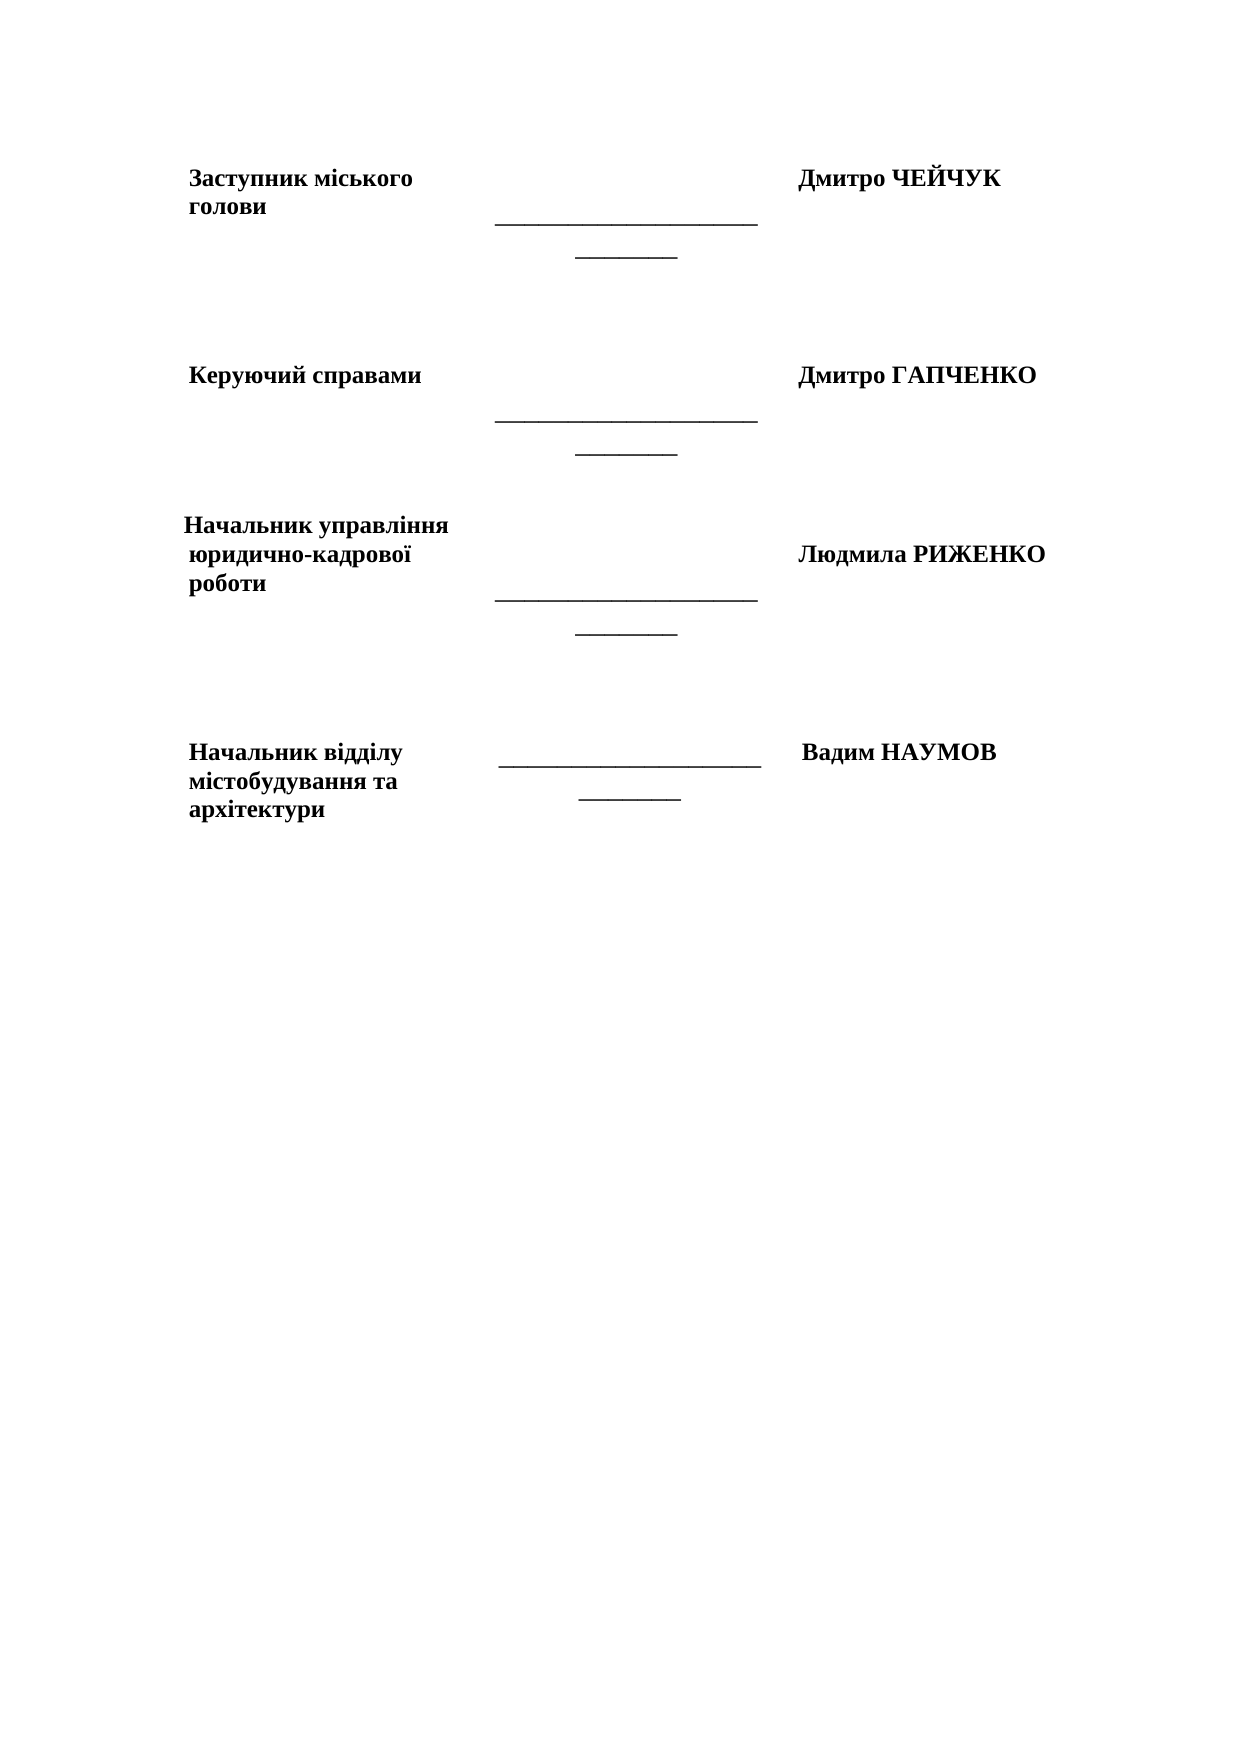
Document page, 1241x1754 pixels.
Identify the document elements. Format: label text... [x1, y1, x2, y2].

table_header Людмила РИЖЕНКО [787, 539, 1152, 690]
table_header Дмитро ГАПЧЕНКО [787, 360, 1152, 511]
table_header Начальник відділу містобудування та архітектури [177, 737, 469, 1475]
table_header __________________ _______ [465, 539, 787, 690]
table_header __________________ _______ [465, 163, 787, 313]
text Начальник управління [177, 511, 1152, 539]
table_header Керуючий справами [177, 360, 465, 511]
table_header Дмитро ЧЕЙЧУК [787, 163, 1152, 313]
table_header юридично-кадрової роботи [177, 539, 465, 690]
table_header __________________ _______ [469, 737, 790, 1475]
table_header Заступник міського голови [177, 163, 465, 313]
table_header __________________ _______ [465, 360, 787, 511]
table_header Вадим НАУМОВ [790, 737, 1152, 1475]
